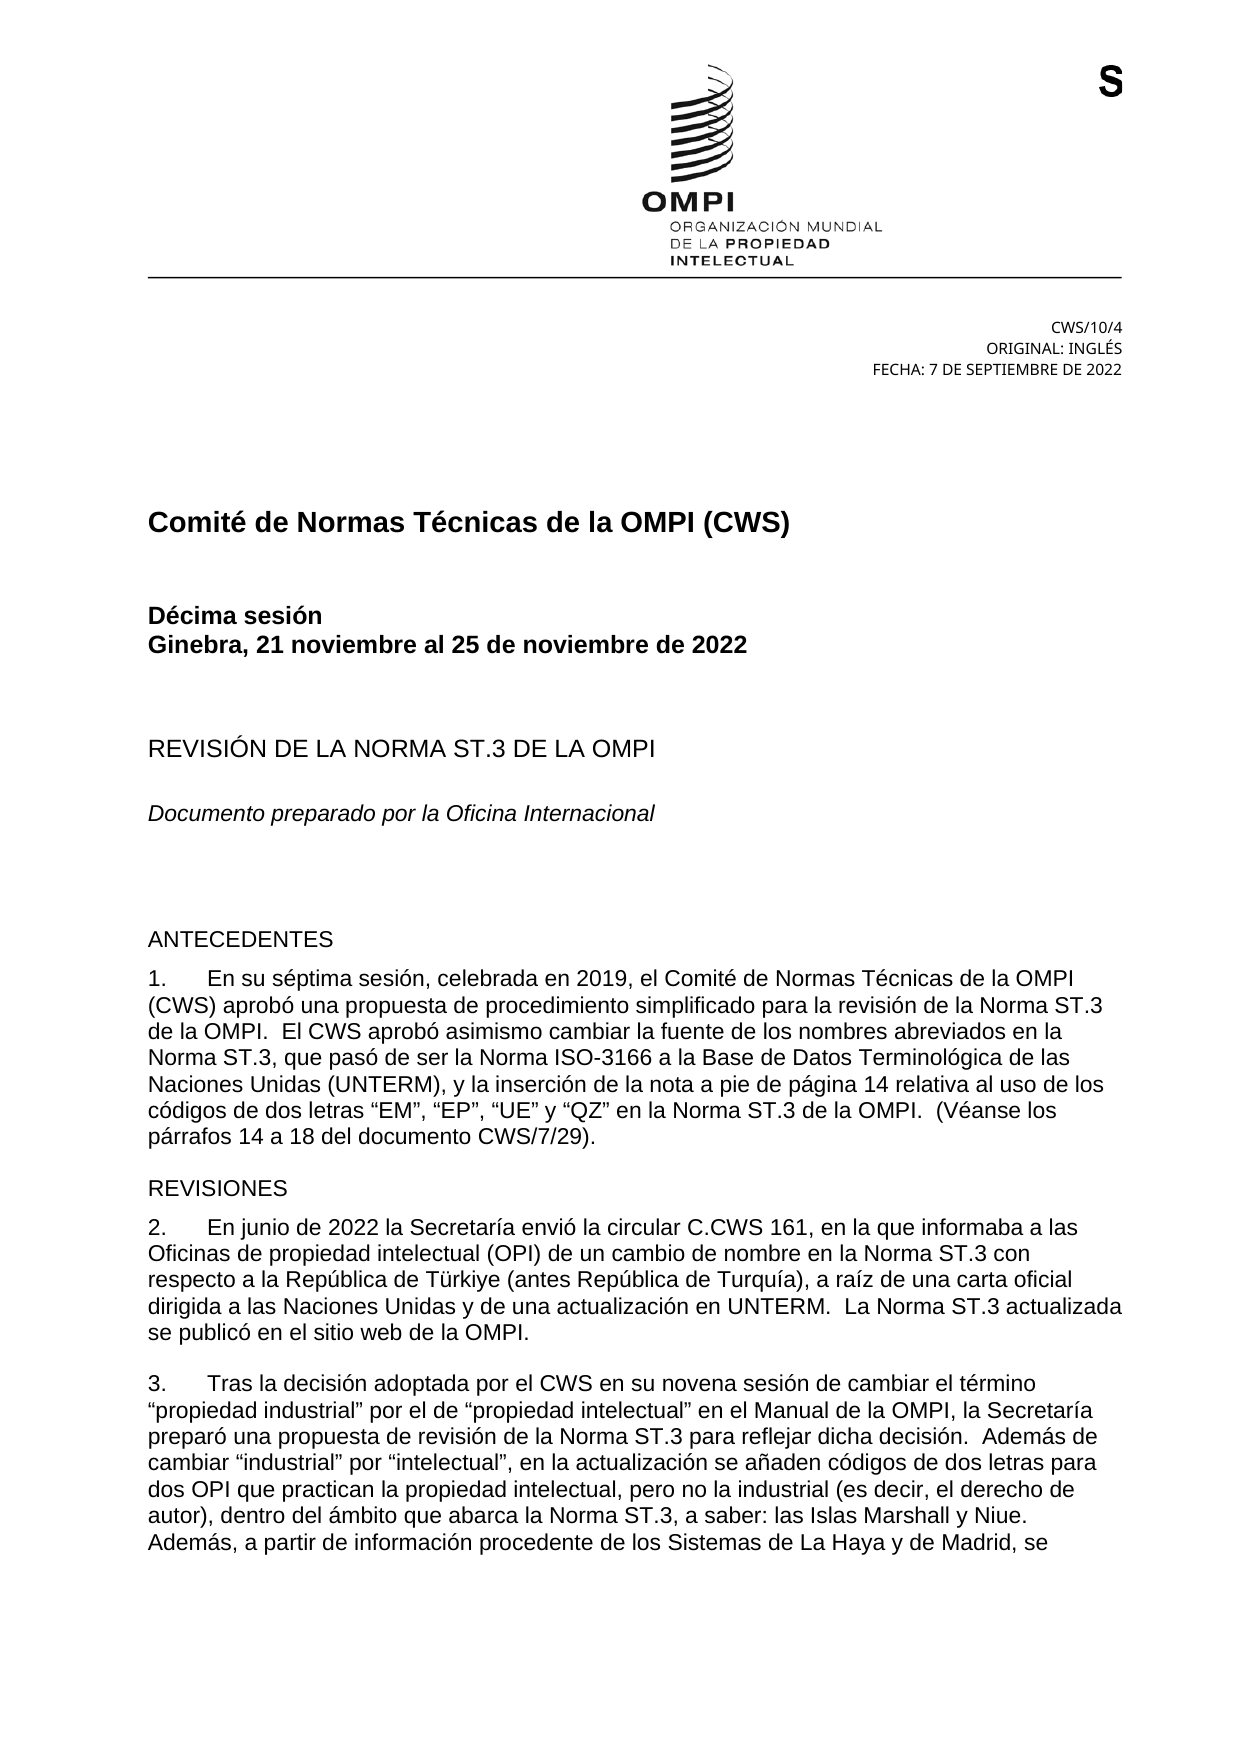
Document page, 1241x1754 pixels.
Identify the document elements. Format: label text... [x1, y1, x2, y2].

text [148, 1370, 1122, 1555]
text CWS/10/4 [148, 316, 1122, 338]
text FECHA: 7 DE SEPTIEMBRE DE 2022 [148, 359, 1122, 380]
text Documento preparado por la Oficina Internacional [148, 800, 1122, 826]
text Comité de Normas Técnicas de la OMPI (CWS) [148, 505, 1122, 539]
subtitle ANTECEDENTES [148, 926, 1122, 953]
text En junio de 2022 la Secretaría envió la circular C.CWS 161, en la que informaba a las Oficinas de propiedad intelectual (OPI) de un cambio de nombre en la Norma ST.3 con respecto a la República de Türkiye (antes República de Turquía), a raíz de una carta oficial dirigida a las Naciones Unidas y de una actualización en UNTERM. La Norma ST.3 actualizada se publicó en el sitio web de la OMPI. [148, 1213, 1122, 1345]
text ORIGINAL: INGLÉS [148, 338, 1122, 359]
text Revisión de la Norma ST.3 de la OMPI [148, 734, 1122, 762]
text En su séptima sesión, celebrada en 2019, el Comité de Normas Técnicas de la OMPI (CWS) aprobó una propuesta de procedimiento simplificado para la revisión de la Norma ST.3 de la OMPI. El CWS aprobó asimismo cambiar la fuente de los nombres abreviados en la Norma ST.3, que pasó de ser la Norma ISO-3166 a la Base de Datos Terminológica de las Naciones Unidas (UNTERM), y la inserción de la nota a pie de página 14 relativa al uso de los códigos de dos letras “EM”, “EP”, “UE” y “QZ” en la Norma ST.3 de la OMPI. (Véanse los párrafos 14 a 18 del documento CWS/7/29). [148, 965, 1122, 1150]
text Ginebra, 21 noviembre al 25 de noviembre de 2022 [148, 630, 1122, 659]
text Décima sesión [148, 601, 1122, 630]
subtitle REVISIONES [148, 1175, 1122, 1201]
picture [627, 59, 1123, 278]
